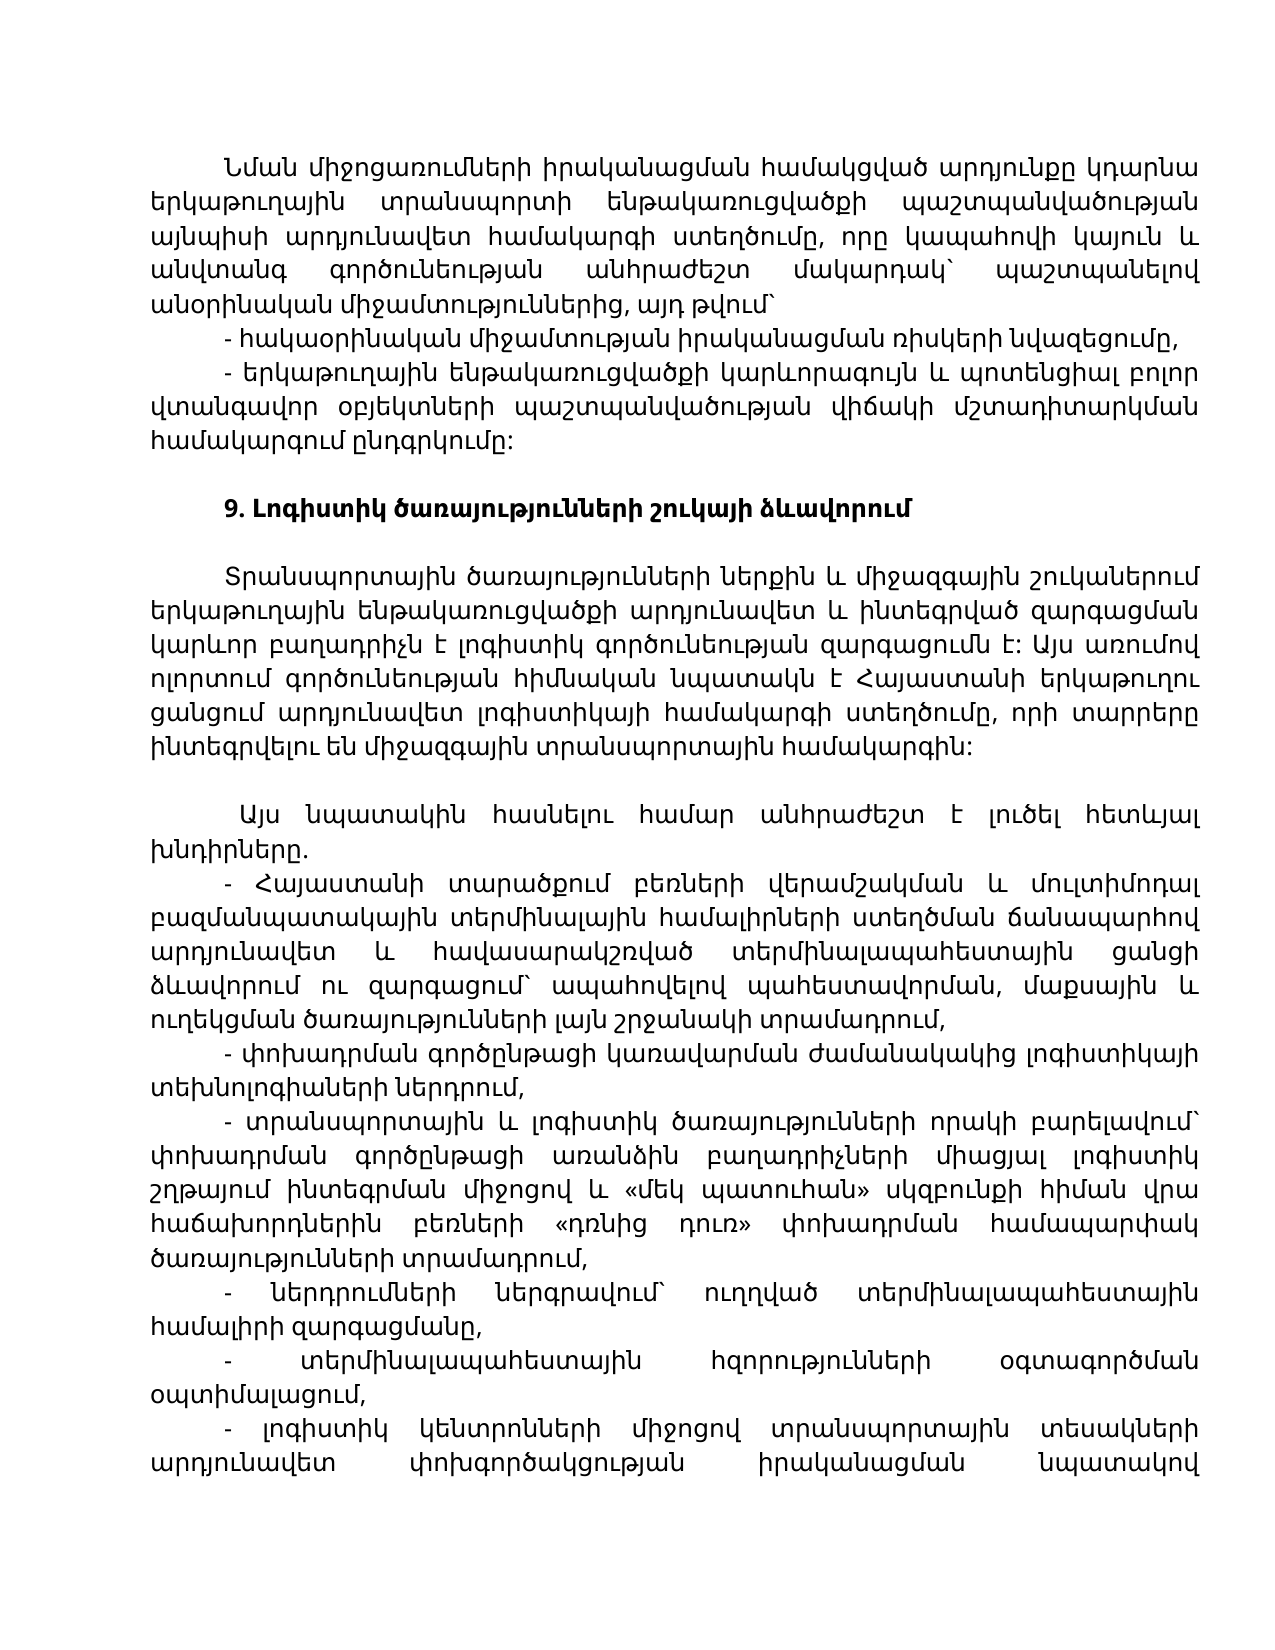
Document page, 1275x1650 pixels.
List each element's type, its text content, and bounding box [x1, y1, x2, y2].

text - ներդրումների ներգրավում` ուղղված տերմինալապահեստային համալիրի զարգացմանը, [150, 1274, 1200, 1342]
text - երկաթուղային ենթակառուցվածքի կարևորագույն և պոտենցիալ բոլոր վտանգավոր օբյեկտների պաշտպանվածության վիճակի մշտադիտարկման համակարգում ընդգրկումը: [150, 354, 1200, 457]
text - հակաօրինական միջամտության իրականացման ռիսկերի նվազեցումը, [150, 320, 1200, 354]
text - տրանսպորտային և լոգիստիկ ծառայությունների որակի բարելավում` փոխադրման գործընթացի առանձին բաղադրիչների միացյալ լոգիստիկ շղթայում ինտեգրման միջոցով և «մեկ պատուհան» սկզբունքի հիման վրա հաճախորդներին բեռների «դռնից դուռ» փոխադրման համապարփակ ծառայությունների տրամադրում, [150, 1104, 1200, 1274]
text Տրանսպորտային ծառայությունների ներքին և միջազգային շուկաներում երկաթուղային ենթակառուցվածքի արդյունավետ և ինտեգրված զարգացման կարևոր բաղադրիչն է լոգիստիկ գործունեության զարգացումն է: Այս առումով ոլորտում գործունեության հիմնական նպատակն է Հայաստանի երկաթուղու ցանցում արդյունավետ լոգիստիկայի համակարգի ստեղծումը, որի տարրերը ինտեգրվելու են միջազգային տրանսպորտային համակարգին: [150, 559, 1200, 763]
text - Հայաստանի տարածքում բեռների վերամշակման և մուլտիմոդալ բազմանպատակային տերմինալային համալիրների ստեղծման ճանապարհով արդյունավետ և հավասարակշռված տերմինալապահեստային ցանցի ձևավորում ու զարգացում` ապահովելով պահեստավորման, մաքսային և ուղեկցման ծառայությունների լայն շրջանակի տրամադրում, [150, 866, 1200, 1036]
text Այս նպատակին հասնելու համար անհրաժեշտ է լուծել հետևյալ խնդիրները. [150, 797, 1200, 866]
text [150, 1411, 1200, 1479]
text Նման միջոցառումների իրականացման համակցված արդյունքը կդարնա երկաթուղային տրանսպորտի ենթակառուցվածքի պաշտպանվածության այնպիսի արդյունավետ համակարգի ստեղծումը, որը կապահովի կայուն և անվտանգ գործունեության անհրաժեշտ մակարդակ` պաշտպանելով անօրինական միջամտություններից, այդ թվում` [150, 150, 1200, 320]
text 9. Լոգիստիկ ծառայությունների շուկայի ձևավորում [150, 491, 1200, 525]
text - փոխադրման գործընթացի կառավարման ժամանակակից լոգիստիկայի տեխնոլոգիաների ներդրում, [150, 1036, 1200, 1104]
text - տերմինալապահեստային հզորությունների օգտագործման օպտիմալացում, [150, 1342, 1200, 1411]
